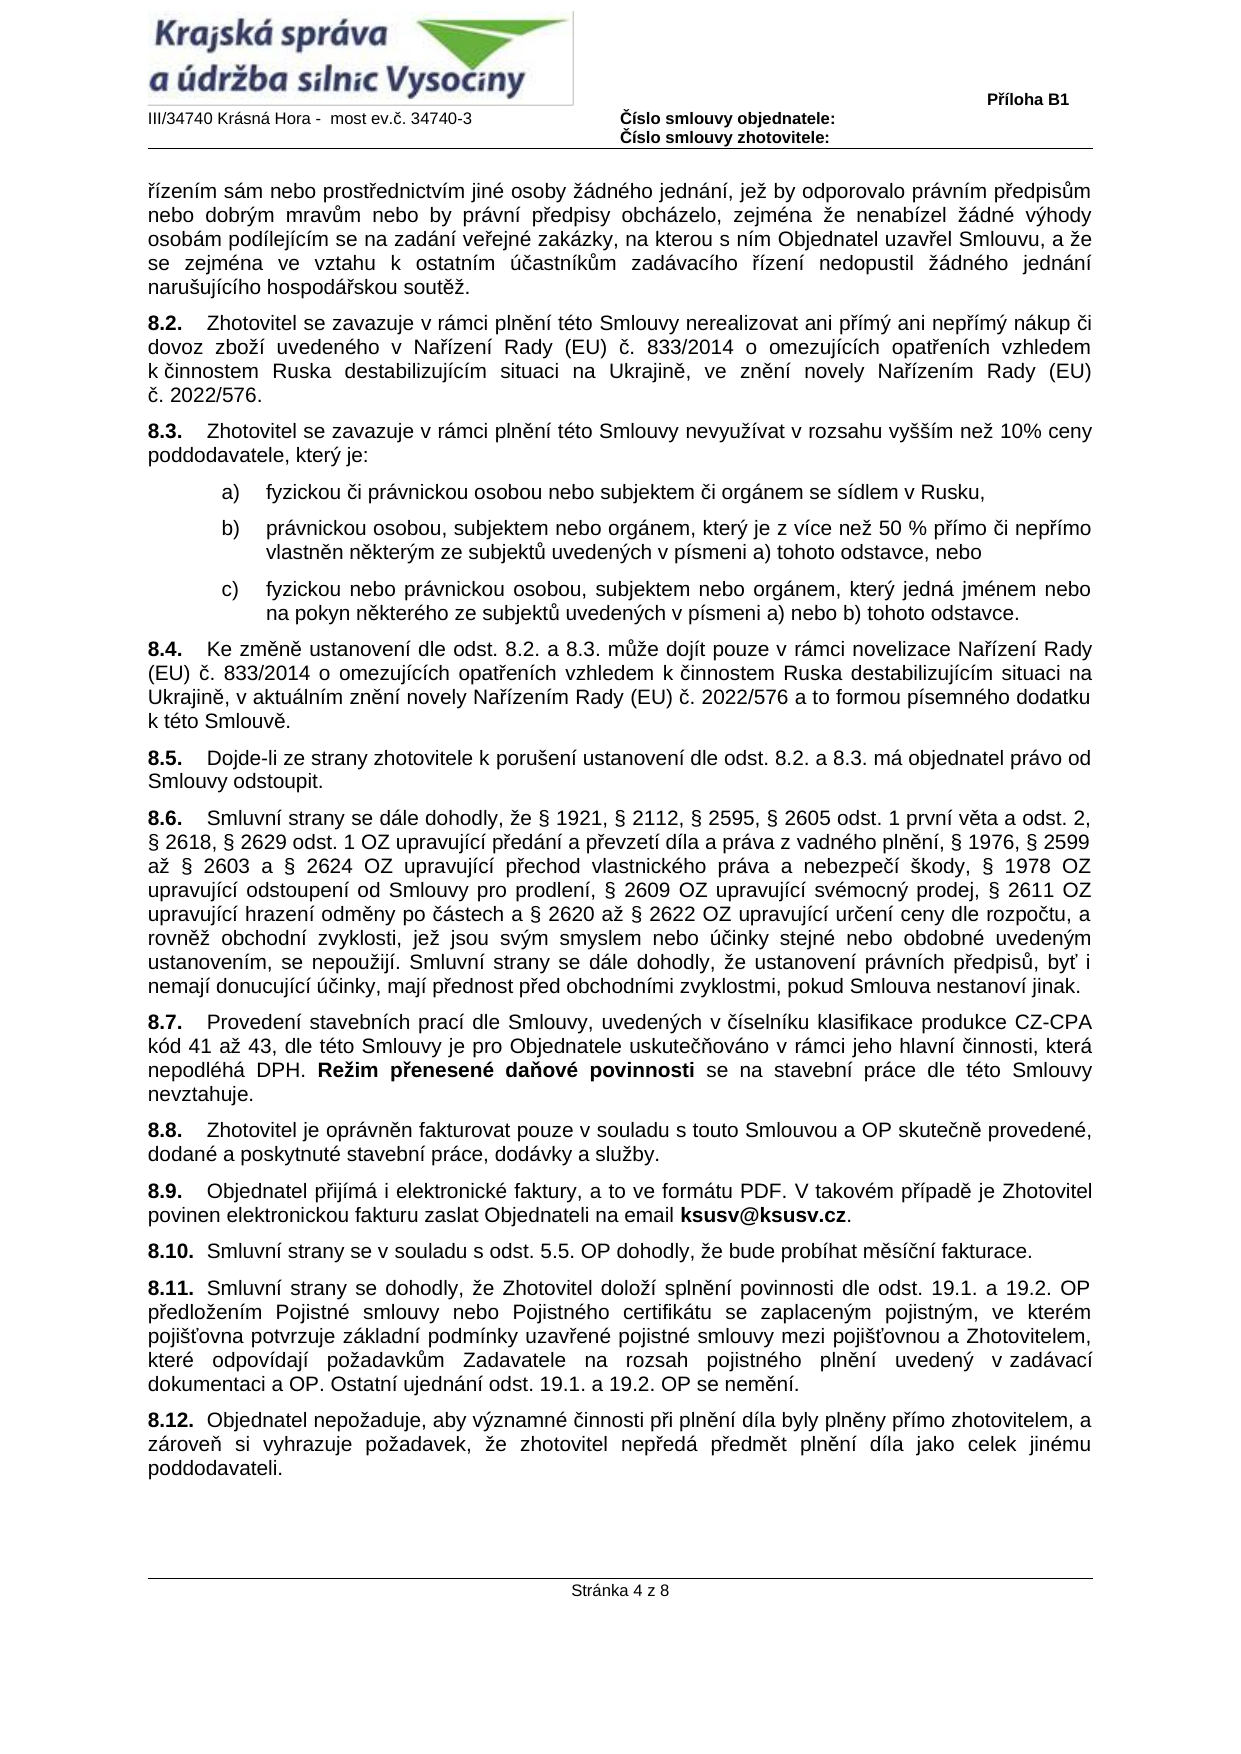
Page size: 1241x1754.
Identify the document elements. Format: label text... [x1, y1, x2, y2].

list Smluvní strany se v souladu s odst. 5.5. OP dohodly, že bude probíhat měsíční fakturace. [148, 1239, 1093, 1263]
list fyzickou nebo právnickou osobou, subjektem nebo orgánem, který jedná jménem nebo na pokyn některého ze subjektů uvedených v písmeni a) nebo b) tohoto odstavce. [221, 577, 1093, 624]
list Provedení stavebních prací dle Smlouvy, uvedených v číselníku klasifikace produkce CZ-CPA kód 41 až 43, dle této Smlouvy je pro Objednatele uskutečňováno v rámci jeho hlavní činnosti, která nepodléhá DPH. Režim přenesené daňové povinnosti se na stavební práce dle této Smlouvy nevztahuje. [148, 1010, 1093, 1106]
list fyzickou či právnickou osobou nebo subjektem či orgánem se sídlem v Rusku, [221, 480, 1093, 504]
list Objednatel nepožaduje, aby významné činnosti při plnění díla byly plněny přímo zhotovitelem, a zároveň si vyhrazuje požadavek, že zhotovitel nepředá předmět plnění díla jako celek jinému poddodavateli. [148, 1408, 1093, 1480]
list Dojde-li ze strany zhotovitele k porušení ustanovení dle odst. 8.2. a 8.3. má objednatel právo od Smlouvy odstoupit. [148, 745, 1093, 793]
list Zhotovitel se zavazuje v rámci plnění této Smlouvy nevyužívat v rozsahu vyšším než 10% ceny poddodavatele, který je: [148, 419, 1093, 467]
list Zhotovitel je oprávněn fakturovat pouze v souladu s touto Smlouvou a OP skutečně provedené, dodané a poskytnuté stavební práce, dodávky a služby. [148, 1118, 1093, 1166]
list Ke změně ustanovení dle odst. 8.2. a 8.3. může dojít pouze v rámci novelizace Nařízení Rady (EU) č. 833/2014 o omezujících opatřeních vzhledem k činnostem Ruska destabilizujícím situaci na Ukrajině, v aktuálním znění novely Nařízením Rady (EU) č. 2022/576 a to formou písemného dodatku k této Smlouvě. [148, 637, 1093, 733]
list Zhotovitel se zavazuje v rámci plnění této Smlouvy nerealizovat ani přímý ani nepřímý nákup či dovoz zboží uvedeného v Nařízení Rady (EU) č. 833/2014 o omezujících opatřeních vzhledem k činnostem Ruska destabilizujícím situaci na Ukrajině, ve znění novely Nařízením Rady (EU) č. 2022/576. [148, 311, 1093, 407]
picture [147, 11, 574, 107]
list Smluvní strany se dohodly, že Zhotovitel doloží splnění povinnosti dle odst. 19.1. a 19.2. OP předložením Pojistné smlouvy nebo Pojistného certifikátu se zaplaceným pojistným, ve kterém pojišťovna potvrzuje základní podmínky uzavřené pojistné smlouvy mezi pojišťovnou a Zhotovitelem, které odpovídají požadavkům Zadavatele na rozsah pojistného plnění uvedený v zadávací dokumentaci a OP. Ostatní ujednání odst. 19.1. a 19.2. OP se nemění. [148, 1276, 1093, 1395]
list Smluvní strany se dále dohodly, že § 1921, § 2112, § 2595, § 2605 odst. 1 první věta a odst. 2, § 2618, § 2629 odst. 1 OZ upravující předání a převzetí díla a práva z vadného plnění, § 1976, § 2599 až § 2603 a § 2624 OZ upravující přechod vlastnického práva a nebezpečí škody, § 1978 OZ upravující odstoupení od Smlouvy pro prodlení, § 2609 OZ upravující svémocný prodej, § 2611 OZ upravující hrazení odměny po částech a § 2620 až § 2622 OZ upravující určení ceny dle rozpočtu, a rovněž obchodní zvyklosti, jež jsou svým smyslem nebo účinky stejné nebo obdobné uvedeným ustanovením, se nepoužijí. Smluvní strany se dále dohodly, že ustanovení právních předpisů, byť i nemají donucující účinky, mají přednost před obchodními zvyklostmi, pokud Smlouva nestanoví jinak. [148, 806, 1093, 997]
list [148, 179, 1093, 298]
list Objednatel přijímá i elektronické faktury, a to ve formátu PDF. V takovém případě je Zhotovitel povinen elektronickou fakturu zaslat Objednateli na email ksusv@ksusv.cz. [148, 1179, 1093, 1227]
list právnickou osobou, subjektem nebo orgánem, který je z více než 50 % přímo či nepřímo vlastněn některým ze subjektů uvedených v písmeni a) tohoto odstavce, nebo [221, 516, 1093, 564]
